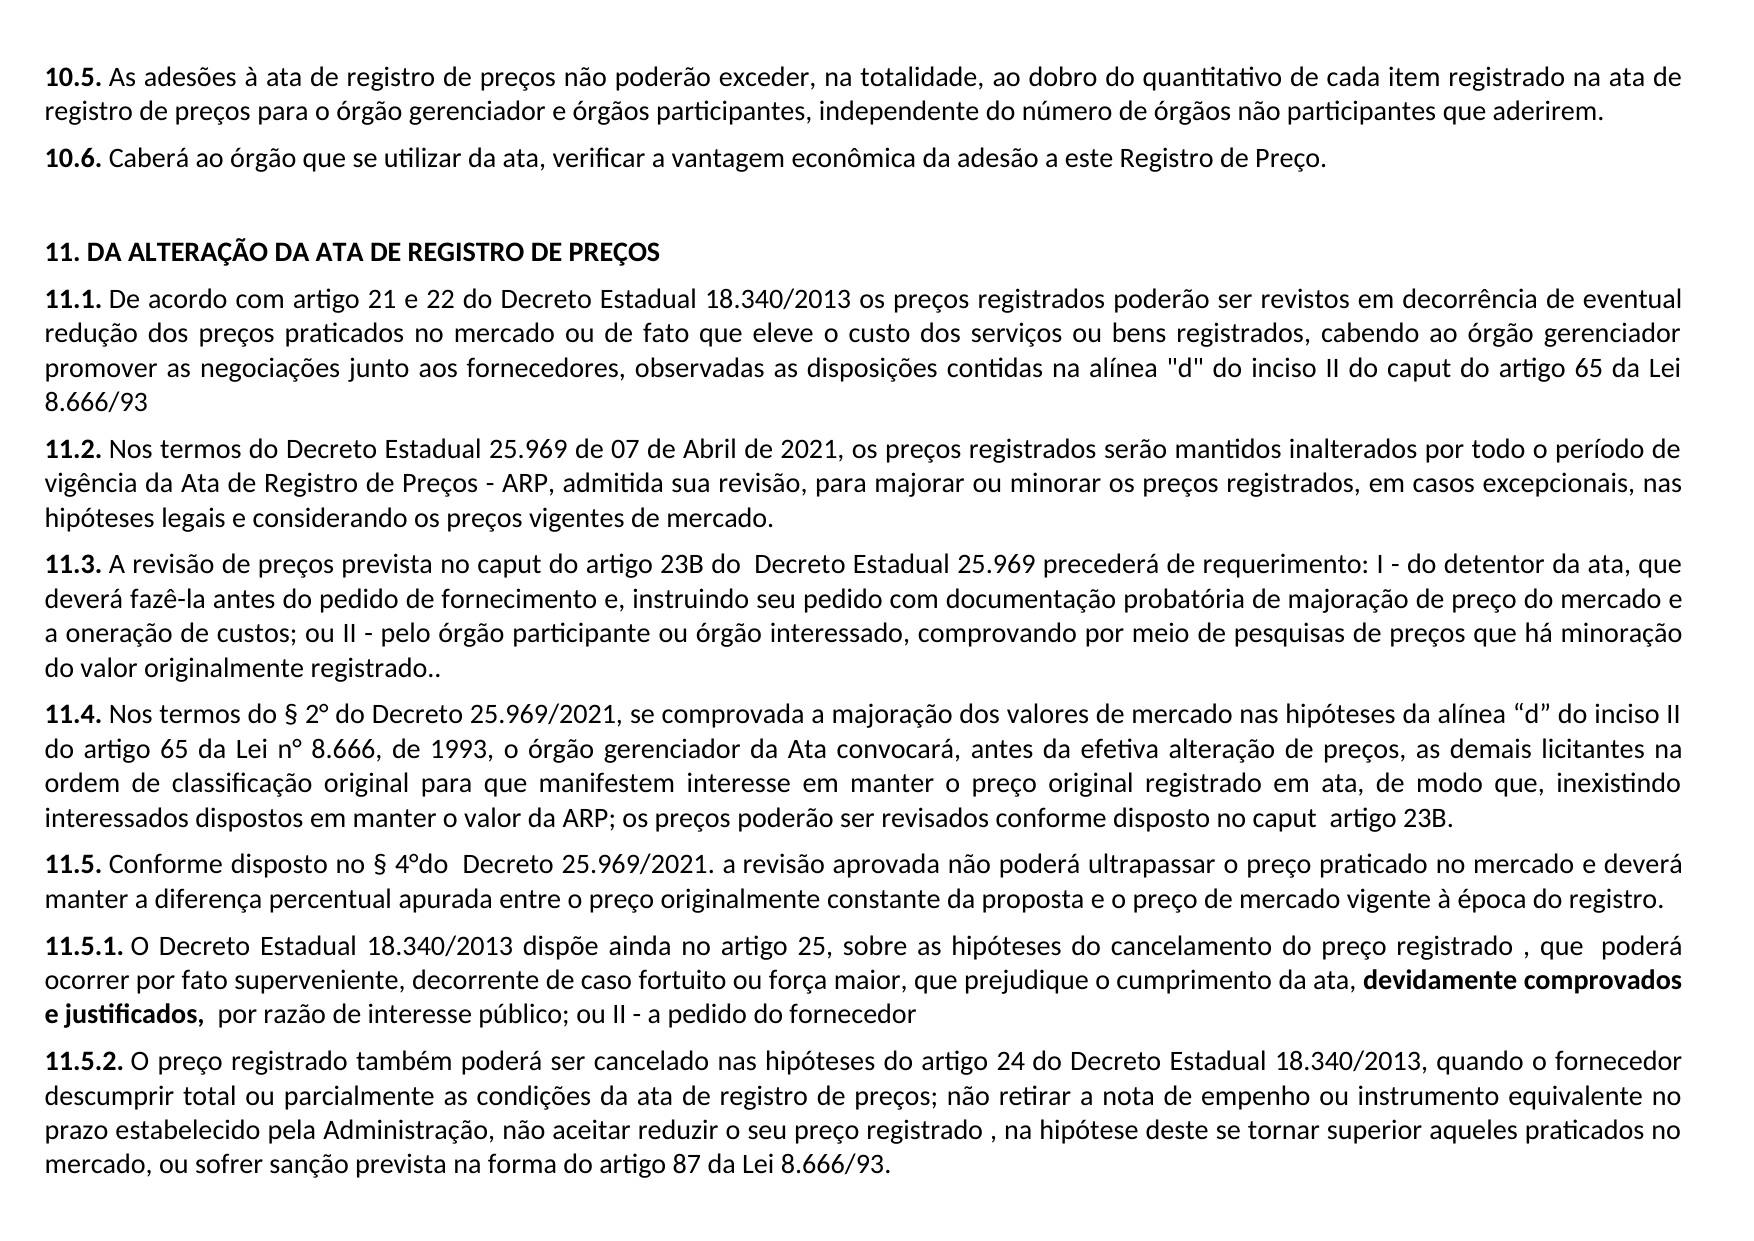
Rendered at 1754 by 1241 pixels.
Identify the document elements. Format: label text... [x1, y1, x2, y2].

text 11.5. Conforme disposto no § 4°do Decreto 25.969/2021. a revisão aprovada não poderá ultrapassar o preço praticado no mercado e deverá manter a diferença percentual apurada entre o preço originalmente constante da proposta e o preço de mercado vigente à época do registro. [44, 847, 1682, 915]
text 11.3. A revisão de preços prevista no caput do artigo 23B do Decreto Estadual 25.969 precederá de requerimento: I - do detentor da ata, que deverá fazê-la antes do pedido de fornecimento e, instruindo seu pedido com documentação probatória de majoração de preço do mercado e a oneração de custos; ou II - pelo órgão participante ou órgão interessado, comprovando por meio de pesquisas de preços que há minoração do valor originalmente registrado.. [44, 547, 1682, 684]
text 11.1. De acordo com artigo 21 e 22 do Decreto Estadual 18.340/2013 os preços registrados poderão ser revistos em decorrência de eventual redução dos preços praticados no mercado ou de fato que eleve o custo dos serviços ou bens registrados, cabendo ao órgão gerenciador promover as negociações junto aos fornecedores, observadas as disposições contidas na alínea "d" do inciso II do caput do artigo 65 da Lei 8.666/93 [44, 281, 1682, 418]
text 11.4. Nos termos do § 2° do Decreto 25.969/2021, se comprovada a majoração dos valores de mercado nas hipóteses da alínea “d” do inciso II do artigo 65 da Lei n° 8.666, de 1993, o órgão gerenciador da Ata convocará, antes da efetiva alteração de preços, as demais licitantes na ordem de classificação original para que manifestem interesse em manter o preço original registrado em ata, de modo que, inexistindo interessados dispostos em manter o valor da ARP; os preços poderão ser revisados conforme disposto no caput artigo 23B. [44, 697, 1682, 834]
text 11. DA ALTERAÇÃO DA ATA DE REGISTRO DE PREÇOS [44, 234, 1682, 268]
text 11.5.2. O preço registrado também poderá ser cancelado nas hipóteses do artigo 24 do Decreto Estadual 18.340/2013, quando o fornecedor descumprir total ou parcialmente as condições da ata de registro de preços; não retirar a nota de empenho ou instrumento equivalente no prazo estabelecido pela Administração, não aceitar reduzir o seu preço registrado , na hipótese deste se tornar superior aqueles praticados no mercado, ou sofrer sanção prevista na forma do artigo 87 da Lei 8.666/93. [44, 1043, 1682, 1181]
text 10.6. Caberá ao órgão que se utilizar da ata, verificar a vantagem econômica da adesão a este Registro de Preço. [44, 140, 1682, 175]
text 11.2. Nos termos do Decreto Estadual 25.969 de 07 de Abril de 2021, os preços registrados serão mantidos inalterados por todo o período de vigência da Ata de Registro de Preços - ARP, admitida sua revisão, para majorar ou minorar os preços registrados, em casos excepcionais, nas hipóteses legais e considerando os preços vigentes de mercado. [44, 431, 1682, 534]
text 11.5.1. O Decreto Estadual 18.340/2013 dispõe ainda no artigo 25, sobre as hipóteses do cancelamento do preço registrado , que poderá ocorrer por fato superveniente, decorrente de caso fortuito ou força maior, que prejudique o cumprimento da ata, devidamente comprovados e justificados, por razão de interesse público; ou II - a pedido do fornecedor [44, 928, 1682, 1031]
text 10.5. As adesões à ata de registro de preços não poderão exceder, na totalidade, ao dobro do quantitativo de cada item registrado na ata de registro de preços para o órgão gerenciador e órgãos participantes, independente do número de órgãos não participantes que aderirem. [44, 59, 1682, 128]
